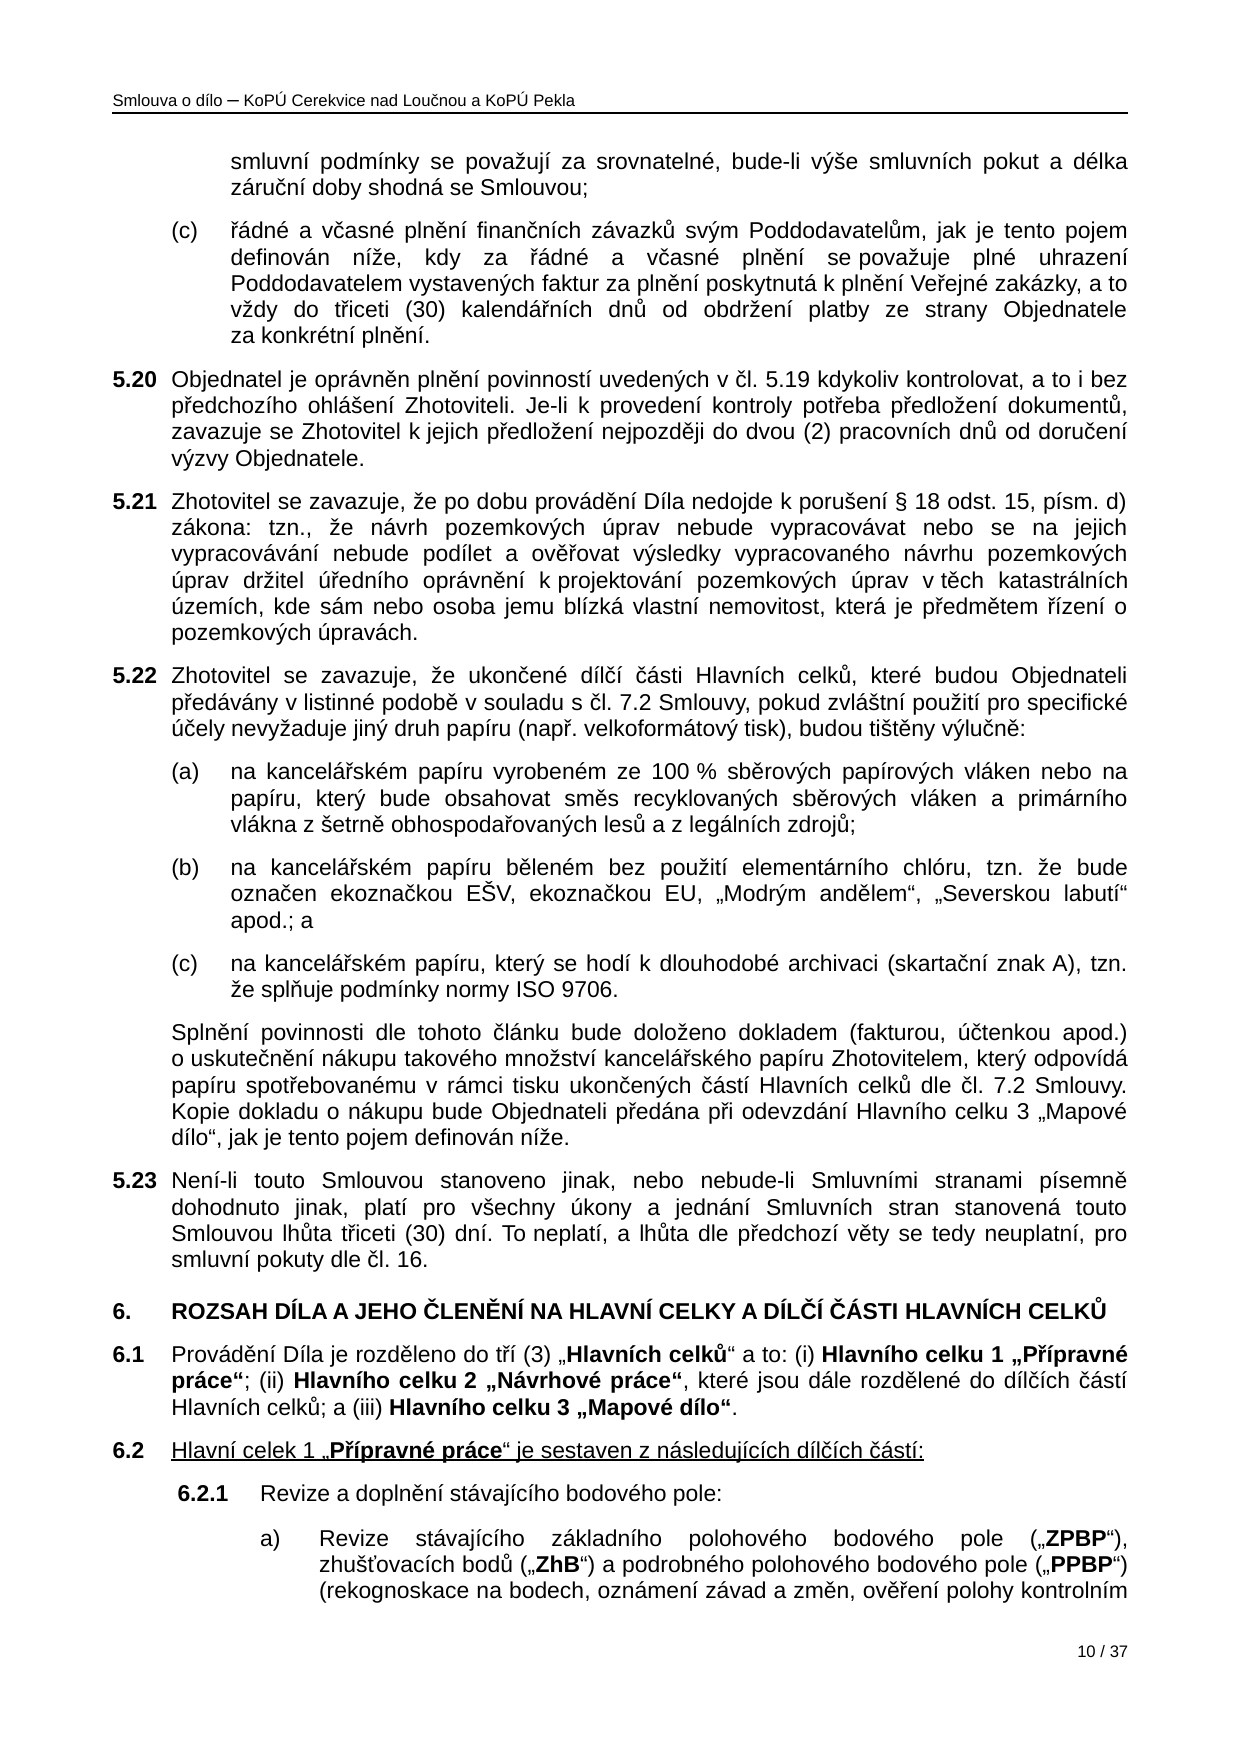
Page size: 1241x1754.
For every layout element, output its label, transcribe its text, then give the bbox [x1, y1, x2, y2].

text Zhotovitel se zavazuje, že ukončené dílčí části Hlavních celků, které budou Objednateli předávány v listinné podobě v souladu s čl. 7.2 Smlouvy, pokud zvláštní použití pro specifické účely nevyžaduje jiný druh papíru (např. velkoformátový tisk), budou tištěny výlučně: [112, 662, 1128, 741]
text Hlavní celek 1 „Přípravné práce“ je sestaven z následujících dílčích částí: [112, 1437, 1128, 1463]
text Revize a doplnění stávajícího bodového pole: [177, 1479, 1128, 1506]
list na kancelářském papíru vyrobeném ze 100 % sběrových papírových vláken nebo na papíru, který bude obsahovat směs recyklovaných sběrových vláken a primárního vlákna z šetrně obhospodařovaných lesů a z legálních zdrojů; [171, 758, 1128, 837]
list na kancelářském papíru běleném bez použití elementárního chlóru, tzn. že bude označen ekoznačkou EŠV, ekoznačkou EU, „Modrým andělem“, „Severskou labutí“ apod.; a [171, 854, 1128, 933]
text Objednatel je oprávněn plnění povinností uvedených v čl. 5.19 kdykoliv kontrolovat, a to i bez předchozího ohlášení Zhotoviteli. Je-li k provedení kontroly potřeba předložení dokumentů, zavazuje se Zhotovitel k jejich předložení nejpozději do dvou (2) pracovních dnů od doručení výzvy Objednatele. [112, 366, 1128, 471]
list Splnění povinnosti dle tohoto článku bude doloženo dokladem (fakturou, účtenkou apod.) o uskutečnění nákupu takového množství kancelářského papíru Zhotovitelem, který odpovídá papíru spotřebovanému v rámci tisku ukončených částí Hlavních celků dle čl. 7.2 Smlouvy. Kopie dokladu o nákupu bude Objednateli předána při odevzdání Hlavního celku 3 „Mapové dílo“, jak je tento pojem definován níže. [171, 1019, 1128, 1151]
text Provádění Díla je rozděleno do tří (3) „Hlavních celků“ a to: (i) Hlavního celku 1 „Přípravné práce“; (ii) Hlavního celku 2 „Návrhové práce“, které jsou dále rozdělené do dílčích částí Hlavních celků; a (iii) Hlavního celku 3 „Mapové dílo“. [112, 1341, 1128, 1420]
text Zhotovitel se zavazuje, že po dobu provádění Díla nedojde k porušení § 18 odst. 15, písm. d) zákona: tzn., že návrh pozemkových úprav nebude vypracovávat nebo se na jejich vypracovávání nebude podílet a ověřovat výsledky vypracovaného návrhu pozemkových úprav držitel úředního oprávnění k projektování pozemkových úprav v těch katastrálních územích, kde sám nebo osoba jemu blízká vlastní nemovitost, která je předmětem řízení o pozemkových úpravách. [112, 488, 1128, 646]
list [171, 148, 1128, 200]
list na kancelářském papíru, který se hodí k dlouhodobé archivaci (skartační znak A), tzn. že splňuje podmínky normy ISO 9706. [171, 949, 1128, 1002]
text Není-li touto Smlouvou stanoveno jinak, nebo nebude-li Smluvními stranami písemně dohodnuto jinak, platí pro všechny úkony a jednání Smluvních stran stanovená touto Smlouvou lhůta třiceti (30) dní. To neplatí, a lhůta dle předchozí věty se tedy neuplatní, pro smluvní pokuty dle čl. 16. [112, 1167, 1128, 1273]
list řádné a včasné plnění finančních závazků svým Poddodavatelům, jak je tento pojem definován níže, kdy za řádné a včasné plnění se považuje plné uhrazení Poddodavatelem vystavených faktur za plnění poskytnutá k plnění Veřejné zakázky, a to vždy do třiceti (30) kalendářních dnů od obdržení platby ze strany Objednatele za konkrétní plnění. [171, 217, 1128, 349]
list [260, 1525, 1128, 1604]
text Rozsah díla a jeho členění na hlavní celky a dílčí části Hlavních celků [112, 1298, 1128, 1324]
